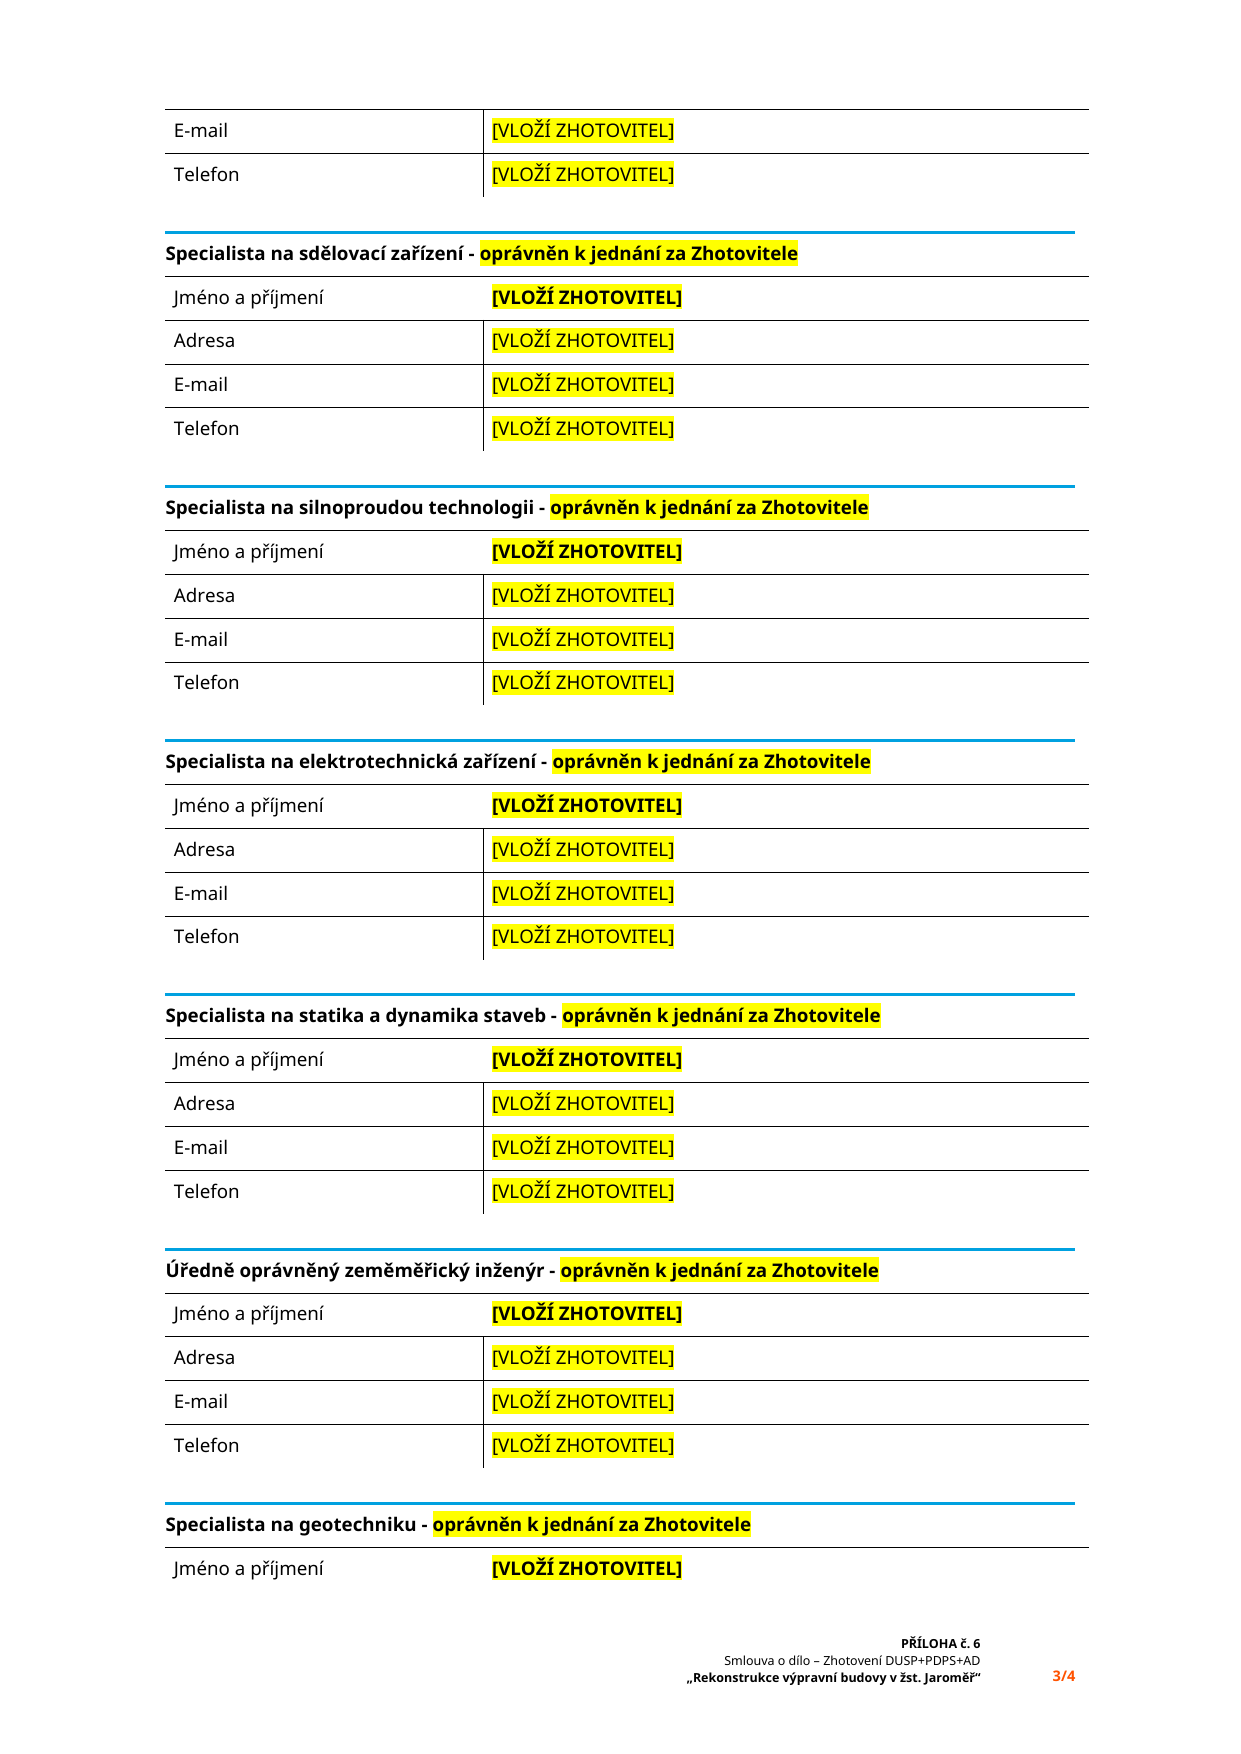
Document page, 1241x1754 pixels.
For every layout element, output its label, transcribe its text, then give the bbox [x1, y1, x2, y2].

table_cell Telefon [165, 1171, 483, 1214]
text Specialista na statika a dynamika staveb - oprávněn k jednání za Zhotovitele [165, 996, 1075, 1028]
table_cell [VLOŽÍ ZHOTOVITEL] [484, 154, 1089, 197]
table_cell E-mail [165, 619, 483, 661]
text Specialista na sdělovací zařízení - oprávněn k jednání za Zhotovitele [165, 234, 1075, 266]
table_header [VLOŽÍ ZHOTOVITEL] [484, 1039, 1089, 1082]
table_header Jméno a příjmení [165, 1039, 484, 1082]
table_header [VLOŽÍ ZHOTOVITEL] [484, 1548, 1089, 1590]
table_cell [VLOŽÍ ZHOTOVITEL] [484, 365, 1089, 407]
table_cell Adresa [165, 321, 483, 363]
table_cell [VLOŽÍ ZHOTOVITEL] [484, 1171, 1089, 1214]
table_cell E-mail [165, 1127, 483, 1170]
table_cell [VLOŽÍ ZHOTOVITEL] [484, 917, 1089, 959]
text Úředně oprávněný zeměměřický inženýr - oprávněn k jednání za Zhotovitele [165, 1251, 1075, 1282]
table_header Jméno a příjmení [165, 531, 484, 574]
table_cell [VLOŽÍ ZHOTOVITEL] [484, 1425, 1089, 1468]
table_cell E-mail [165, 365, 483, 407]
table_cell Telefon [165, 663, 483, 705]
table_cell Telefon [165, 1425, 483, 1468]
table_header [VLOŽÍ ZHOTOVITEL] [484, 277, 1089, 319]
table_cell Telefon [165, 154, 483, 197]
table_cell [VLOŽÍ ZHOTOVITEL] [484, 110, 1089, 153]
table_header Jméno a příjmení [165, 785, 484, 828]
table_cell Adresa [165, 575, 483, 618]
table_cell E-mail [165, 110, 483, 153]
table_cell Telefon [165, 917, 483, 959]
table_cell [VLOŽÍ ZHOTOVITEL] [484, 575, 1089, 618]
text Specialista na elektrotechnická zařízení - oprávněn k jednání za Zhotovitele [165, 742, 1075, 774]
table_cell [VLOŽÍ ZHOTOVITEL] [484, 829, 1089, 872]
table_header [VLOŽÍ ZHOTOVITEL] [484, 785, 1089, 828]
table_cell E-mail [165, 1381, 483, 1424]
table_header [VLOŽÍ ZHOTOVITEL] [484, 531, 1089, 574]
table_cell [VLOŽÍ ZHOTOVITEL] [484, 1381, 1089, 1424]
table_cell [VLOŽÍ ZHOTOVITEL] [484, 321, 1089, 363]
table_cell Adresa [165, 1337, 483, 1380]
table_header Jméno a příjmení [165, 1548, 484, 1590]
text Specialista na silnoproudou technologii - oprávněn k jednání za Zhotovitele [165, 488, 1075, 520]
table_cell Telefon [165, 408, 483, 451]
table_cell [VLOŽÍ ZHOTOVITEL] [484, 1083, 1089, 1126]
table_cell [VLOŽÍ ZHOTOVITEL] [484, 663, 1089, 705]
table_cell Adresa [165, 829, 483, 872]
table_cell [VLOŽÍ ZHOTOVITEL] [484, 873, 1089, 916]
table_cell [VLOŽÍ ZHOTOVITEL] [484, 1127, 1089, 1170]
table_cell [VLOŽÍ ZHOTOVITEL] [484, 619, 1089, 661]
text Specialista na geotechniku - oprávněn k jednání za Zhotovitele [165, 1505, 1075, 1537]
table_cell Adresa [165, 1083, 483, 1126]
table_header [VLOŽÍ ZHOTOVITEL] [484, 1294, 1089, 1336]
table_header Jméno a příjmení [165, 277, 484, 319]
table_cell E-mail [165, 873, 483, 916]
table_header Jméno a příjmení [165, 1294, 484, 1336]
table_cell [VLOŽÍ ZHOTOVITEL] [484, 1337, 1089, 1380]
table_cell [VLOŽÍ ZHOTOVITEL] [484, 408, 1089, 451]
